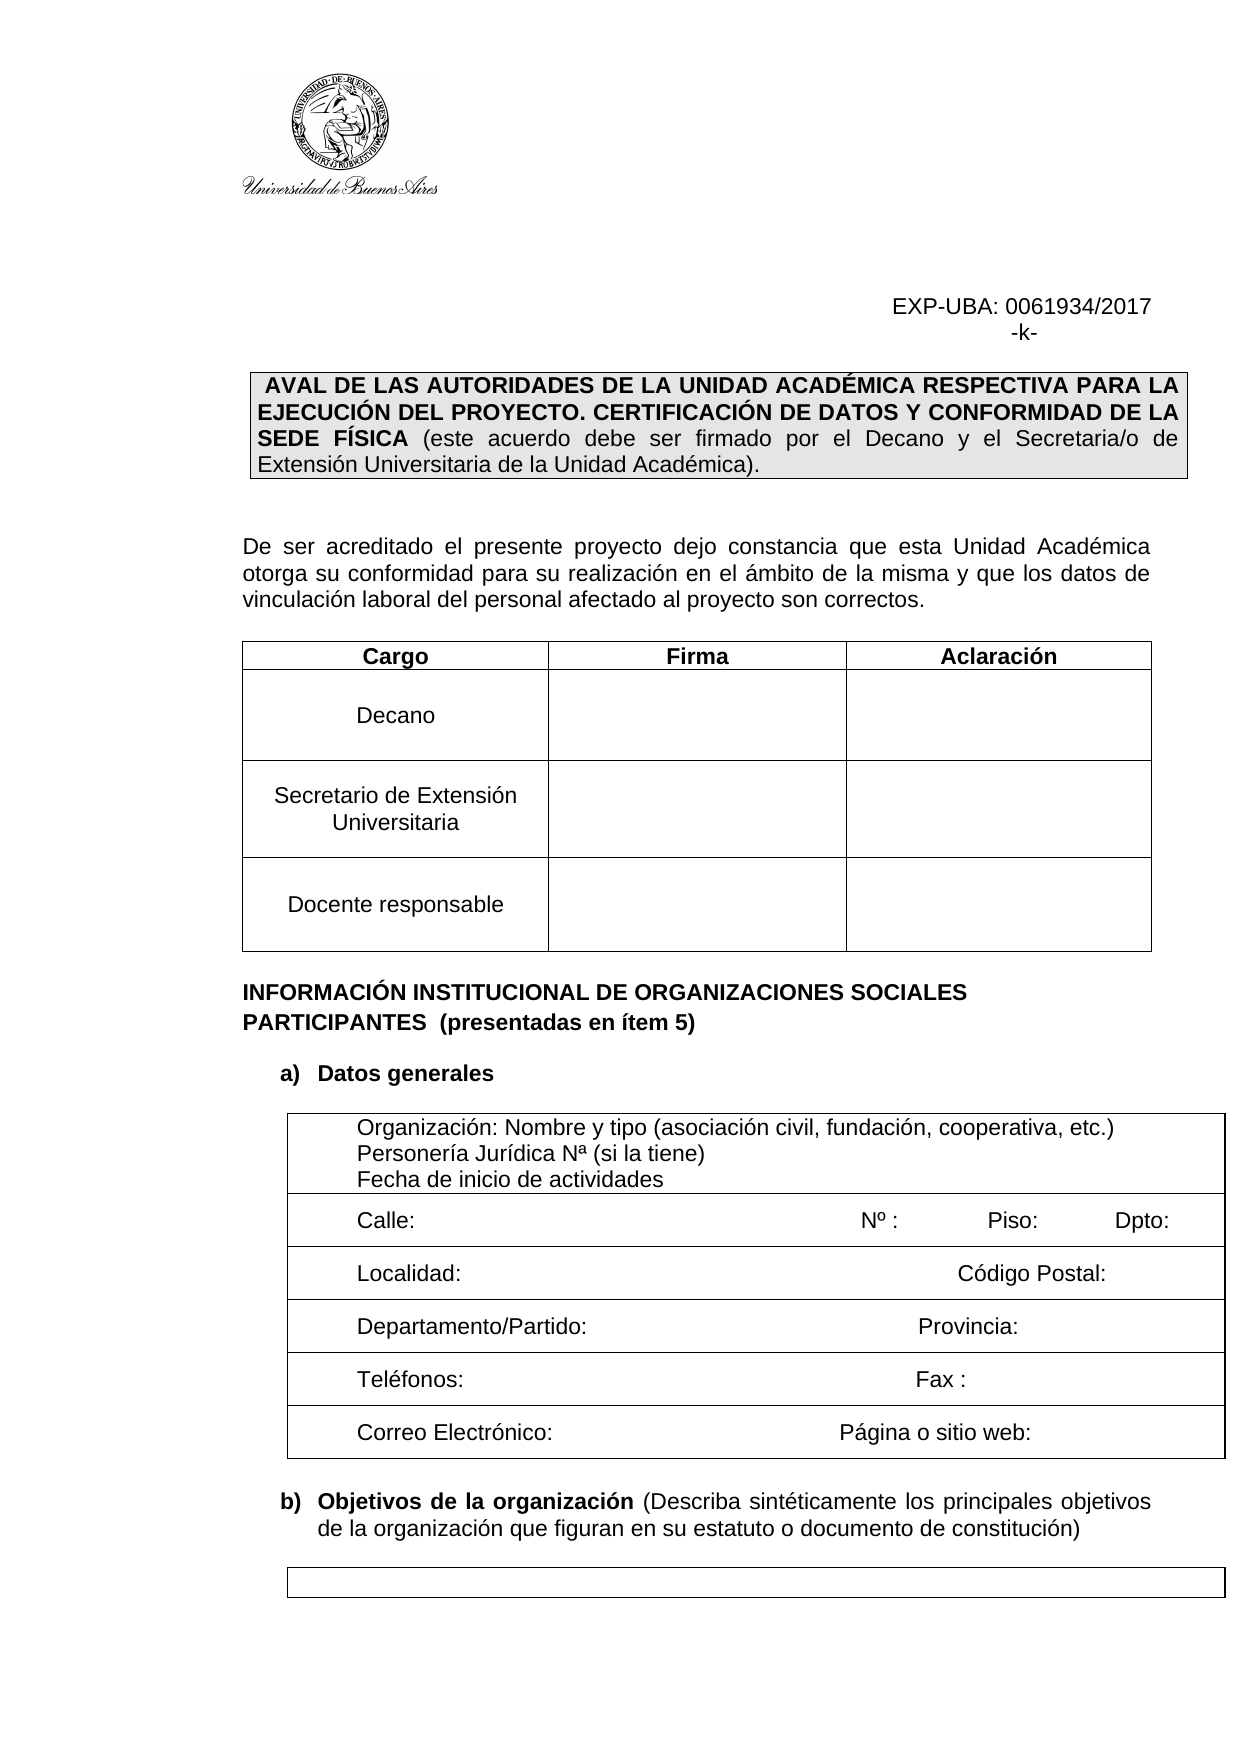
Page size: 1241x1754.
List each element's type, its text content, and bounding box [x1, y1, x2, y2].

table_header Cargo [243, 642, 548, 669]
table_cell Correo Electrónico: Página o sitio web: [288, 1406, 1224, 1458]
list Datos generales [280, 1060, 1152, 1086]
text De ser acreditado el presente proyecto dejo constancia que esta Unidad Académica otorga su conformidad para su realización en el ámbito de la misma y que los datos de vinculación laboral del personal afectado al proyecto son correctos. [242, 533, 1152, 612]
table_cell Localidad: Código Postal: [288, 1247, 1224, 1299]
table_cell Decano [243, 670, 548, 760]
table_header Aclaración [847, 642, 1151, 669]
table_header Organización: Nombre y tipo (asociación civil, fundación, cooperativa, etc.) Personería Jurídica Nª (si la tiene) Fecha de inicio de actividades [288, 1114, 1224, 1193]
table_cell Calle: Nº : Piso: Dpto: [288, 1194, 1224, 1246]
table_cell [847, 670, 1151, 760]
table_cell Teléfonos: Fax : [288, 1353, 1224, 1405]
table_cell Secretario de Extensión Universitaria [243, 761, 548, 857]
picture [242, 73, 438, 194]
table_header Firma [549, 642, 846, 669]
table_cell [549, 858, 846, 951]
table_header AVAL DE LAS AUTORIDADES DE LA UNIDAD ACADÉMICA RESPECTIVA PARA LA EJECUCIÓN DEL PROYECTO. CERTIFICACIÓN DE DATOS Y CONFORMIDAD DE LA SEDE FÍSICA (este acuerdo debe ser firmado por el Decano y el Secretaria/o de Extensión Universitaria de la Unidad Académica). [251, 373, 1187, 478]
table_cell Docente responsable [243, 858, 548, 951]
table_cell [549, 761, 846, 857]
text EXP-UBA: 0061934/2017 [391, 293, 1152, 319]
list Objetivos de la organización (Describa sintéticamente los principales objetivos de la organización que figuran en su estatuto o documento de constitución) [280, 1488, 1152, 1541]
text INFORMACIÓN INSTITUCIONAL DE ORGANIZACIONES SOCIALES PARTICIPANTES (presentadas en ítem 5) [242, 979, 1152, 1035]
table_cell [549, 670, 846, 760]
table_cell [847, 761, 1151, 857]
table_cell [847, 858, 1151, 951]
text -k- [317, 319, 1152, 345]
table_cell Departamento/Partido: Provincia: [288, 1300, 1224, 1352]
table_header [288, 1568, 1224, 1597]
